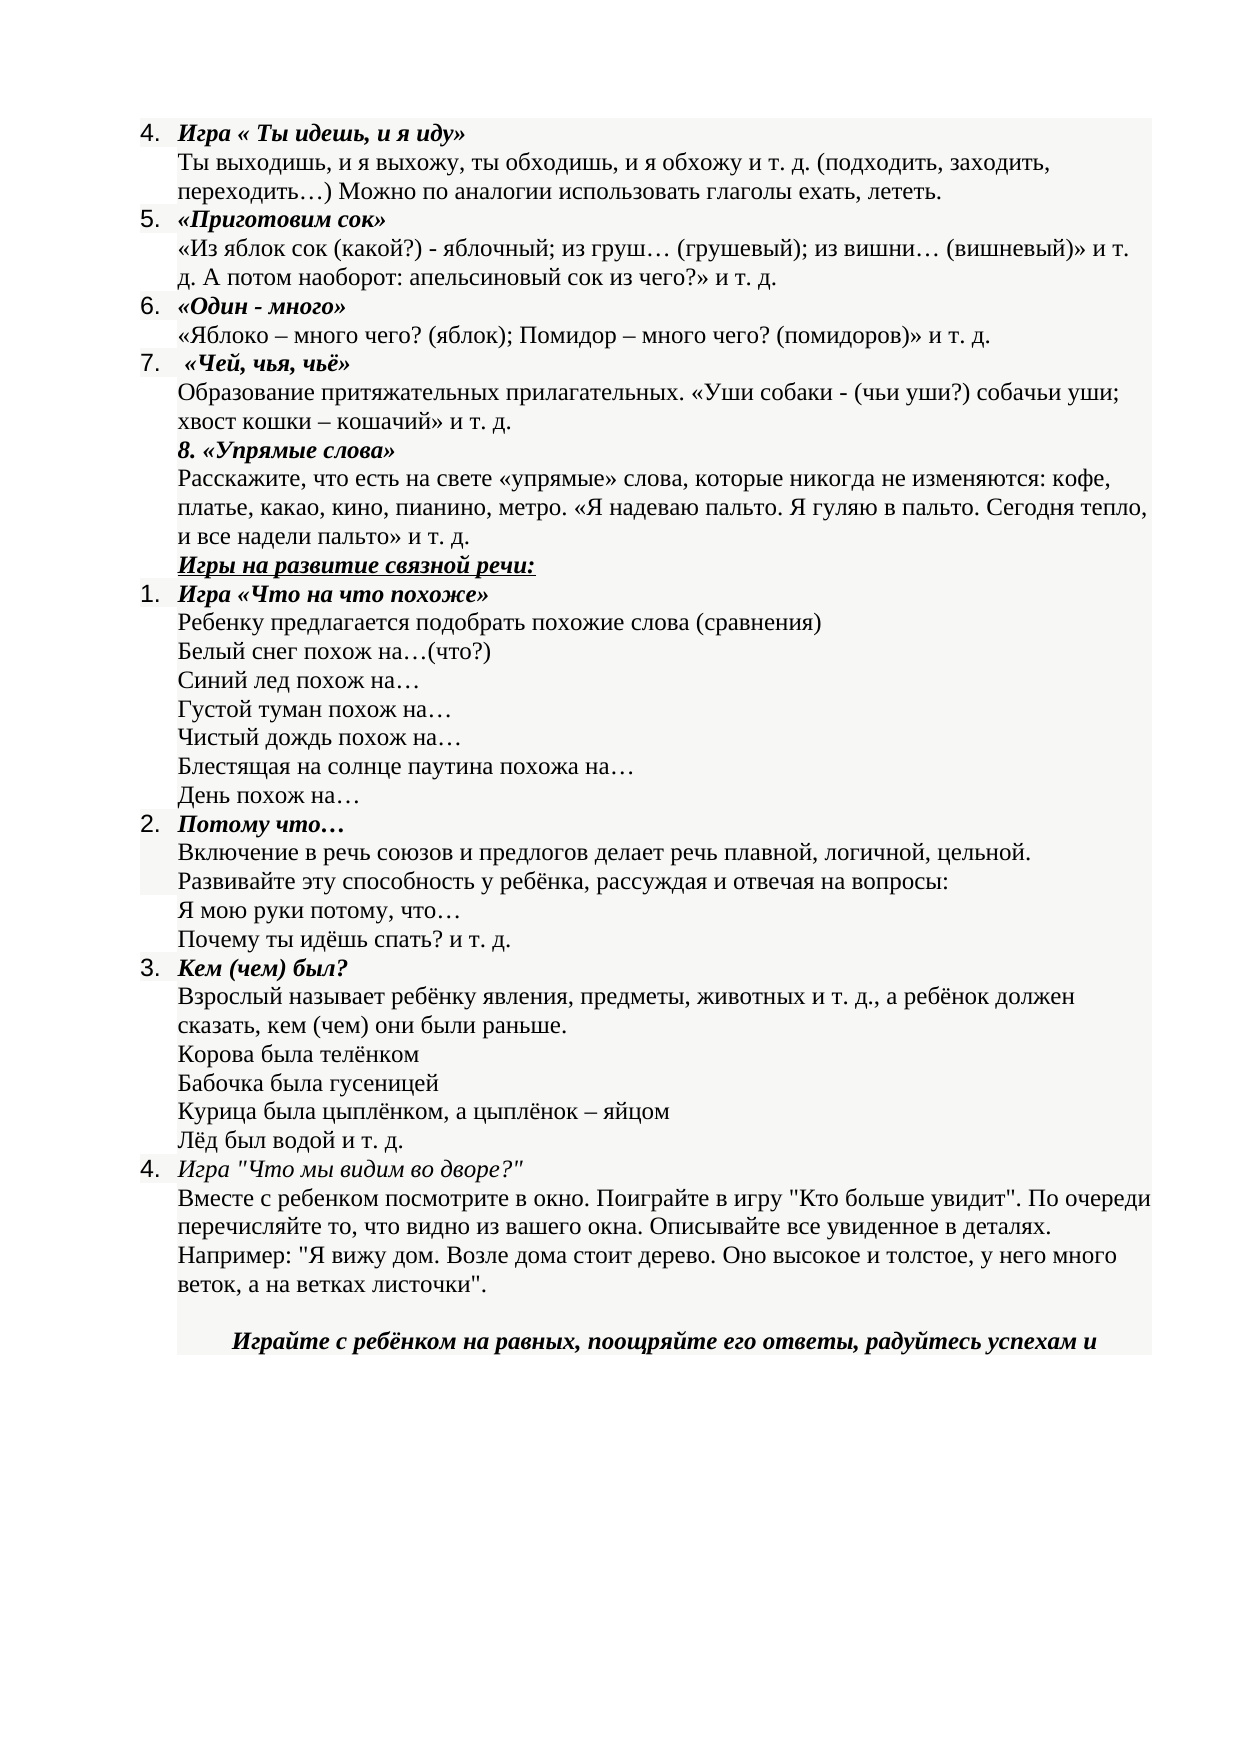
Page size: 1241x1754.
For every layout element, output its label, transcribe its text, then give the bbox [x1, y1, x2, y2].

list Игра "Что мы видим во дворе?" [140, 1154, 1152, 1183]
text Вместе с ребенком посмотрите в окно. Поиграйте в игру "Кто больше увидит". По очереди перечисляйте то, что видно из вашего окна. Описывайте все увиденное в деталях. Например: "Я вижу дом. Возле дома стоит дерево. Оно высокое и толстое, у него много веток, а на ветках листочки". [177, 1183, 1152, 1298]
text Образование притяжательных прилагательных. «Уши собаки - (чьи уши?) собачьи уши; хвост кошки – кошачий» и т. д. 8. «Упрямые слова» [177, 377, 1152, 463]
text Расскажите, что есть на свете «упрямые» слова, которые никогда не изменяются: кофе, платье, какао, кино, пианино, метро. «Я надеваю пальто. Я гуляю в пальто. Сегодня тепло, и все надели пальто» и т. д. [177, 463, 1152, 550]
list Игра « Ты идешь, и я иду» [140, 118, 1152, 147]
list «Один - много» [140, 291, 1152, 320]
text Белый снег похож на…(что?) Синий лед похож на… [177, 636, 1152, 694]
text Ребенку предлагается подобрать похожие слова (сравнения) [177, 607, 1152, 636]
text Игры на развитие связной речи: [177, 550, 1152, 578]
text Играйте с ребёнком на равных, поощряйте его ответы, радуйтесь успехам и [177, 1326, 1152, 1355]
list Кем (чем) был? [140, 952, 1152, 981]
text Я мою руки потому, что… Почему ты идёшь спать? и т. д. [177, 895, 1152, 952]
list Потому что… Включение в речь союзов и предлогов делает речь плавной, логичной, цельной. Развивайте эту способность у ребёнка, рассуждая и отвечая на вопросы: [140, 809, 1152, 895]
list «Чей, чья, чьё» [140, 348, 1152, 377]
list Игра «Что на что похоже» [140, 578, 1152, 607]
text Ты выходишь, и я выхожу, ты обходишь, и я обхожу и т. д. (подходить, заходить, переходить…) Можно по аналогии использовать глаголы ехать, лететь. [177, 147, 1152, 204]
text Блестящая на солнце паутина похожа на… [177, 751, 1152, 780]
text Взрослый называет ребёнку явления, предметы, животных и т. д., а ребёнок должен сказать, кем (чем) они были раньше. Корова была телёнком Бабочка была гусеницей Курица была цыплёнком, а цыплёнок – яйцом Лёд был водой и т. д. [177, 981, 1152, 1154]
text Чистый дождь похож на… [177, 722, 1152, 751]
text «Яблоко – много чего? (яблок); Помидор – много чего? (помидоров)» и т. д. [177, 320, 1152, 348]
text Густой туман похож на… [177, 694, 1152, 722]
text День похож на… [177, 780, 1152, 809]
text «Из яблок сок (какой?) - яблочный; из груш… (грушевый); из вишни… (вишневый)» и т. д. А потом наоборот: апельсиновый сок из чего?» и т. д. [177, 233, 1152, 291]
list «Приготовим сок» [140, 204, 1152, 233]
